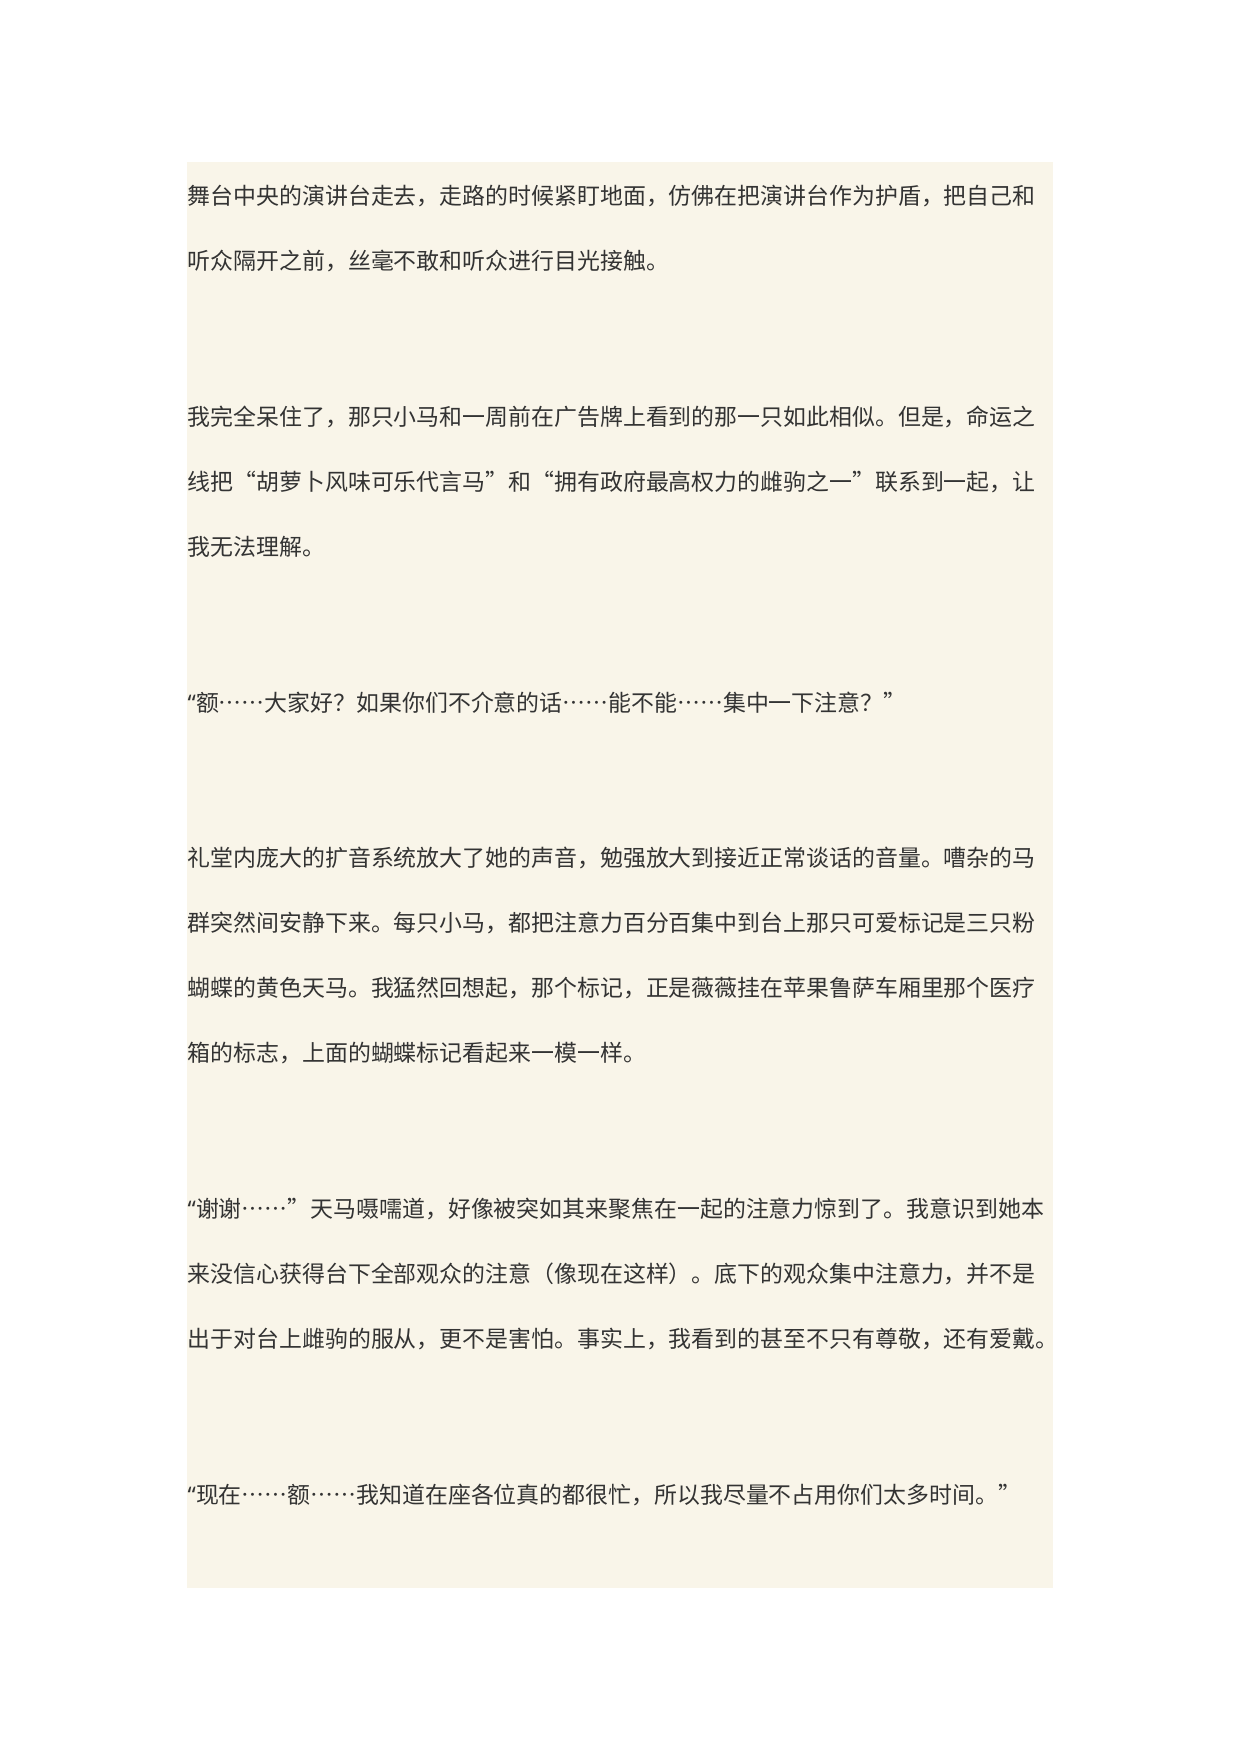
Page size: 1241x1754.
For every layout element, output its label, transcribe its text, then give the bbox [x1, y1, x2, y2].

text 我完全呆住了，那只小马和一周前在广告牌上看到的那一只如此相似。但是，命运之线把“胡萝卜风味可乐代言马”和“拥有政府最高权力的雌驹之一”联系到一起，让我无法理解。 [187, 383, 1053, 578]
text 礼堂内庞大的扩音系统放大了她的声音，勉强放大到接近正常谈话的音量。嘈杂的马群突然间安静下来。每只小马，都把注意力百分百集中到台上那只可爱标记是三只粉蝴蝶的黄色天马。我猛然回想起，那个标记，正是薇薇挂在苹果鲁萨车厢里那个医疗箱的标志，上面的蝴蝶标记看起来一模一样。 [187, 824, 1053, 1084]
text “谢谢……”天马嗫嚅道，好像被突如其来聚焦在一起的注意力惊到了。我意识到她本来没信心获得台下全部观众的注意（像现在这样）。底下的观众集中注意力，并不是出于对台上雌驹的服从，更不是害怕。事实上，我看到的甚至不只有尊敬，还有爱戴。 [187, 1175, 1053, 1370]
text “现在……额……我知道在座各位真的都很忙，所以我尽量不占用你们太多时间。” [187, 1461, 1053, 1526]
text “额……大家好？如果你们不介意的话……能不能……集中一下注意？” [187, 669, 1053, 734]
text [187, 162, 1053, 292]
